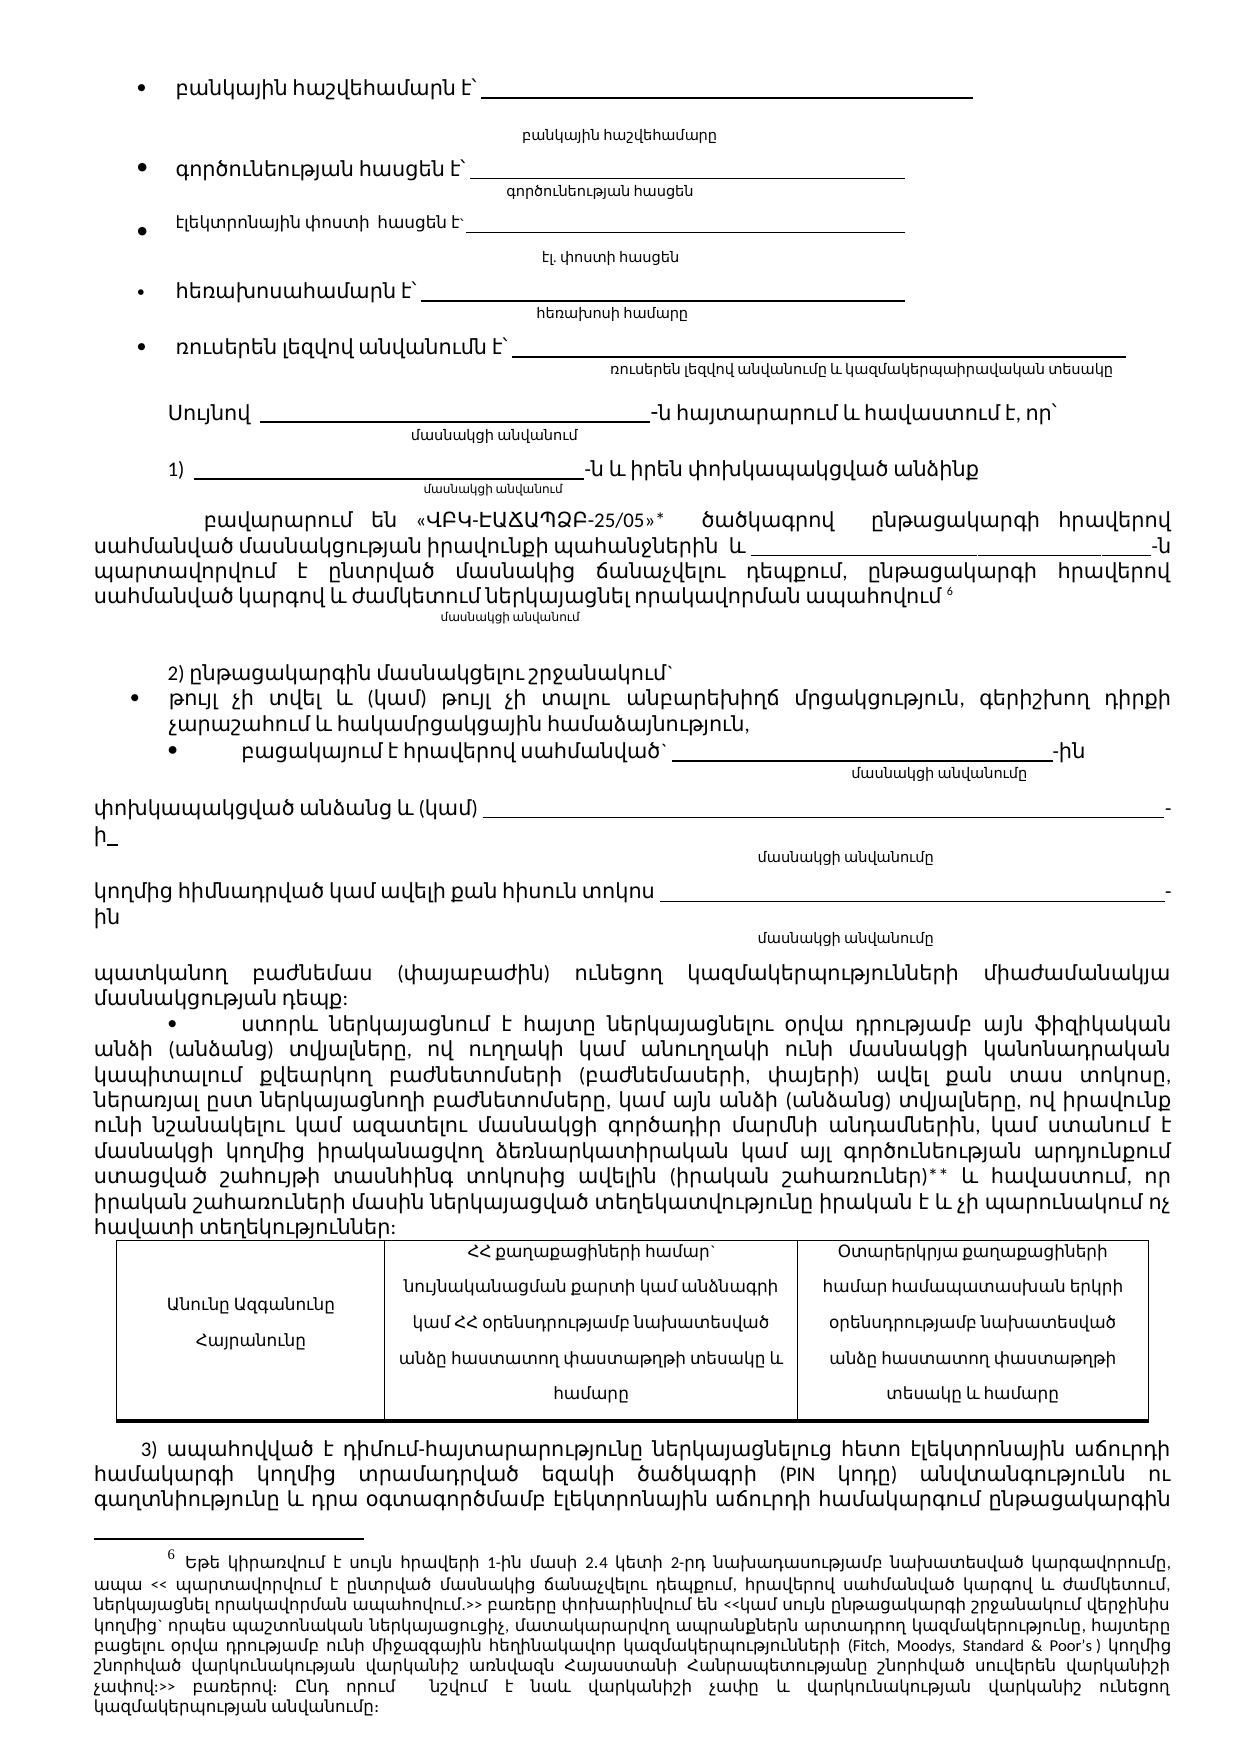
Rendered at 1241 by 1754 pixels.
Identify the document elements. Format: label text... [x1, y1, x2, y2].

table_header Օտարերկրյա քաղաքացիների համար համապատասխան երկրի օրենսդրությամբ նախատեսված անձը հաստատող փաստաթղթի տեսակը և համարը [798, 1241, 1148, 1419]
text Սույնով -ն հայտարարում և հավաստում է, որ՝ [94, 396, 1171, 426]
text մասնակցի անվանումը [94, 764, 1171, 795]
list բացակայում է հրավերով սահմանված` -ին [94, 736, 1171, 764]
text մասնակցի անվանում [94, 426, 1171, 457]
list թույլ չի տվել և (կամ) թույլ չի տալու անբարեխիղճ մրցակցություն, գերիշխող դիրքի չարաշահում և հակամրցակցային համաձայնություն, [131, 685, 1171, 736]
text փոխկապակցված անձանց և (կամ) -ի [94, 795, 1171, 848]
text 1) -ն և իրեն փոխկապակցված անձինք [94, 457, 1171, 482]
text պատկանող բաժնեմաս (փայաբաժին) ունեցող կազմակերպությունների միաժամանակյա մասնակցության դեպք: [94, 960, 1171, 1011]
text մասնակցի անվանում [94, 482, 1171, 507]
text 2) ընթացակարգին մասնակցելու շրջանակում` [94, 660, 1171, 685]
text մասնակցի անվանումը [94, 929, 1171, 960]
text բանկային հաշվեհամարը [94, 126, 1171, 156]
list էլեկտրոնային փոստի հասցեն է՝ [138, 212, 1171, 248]
text մասնակցի անվանումը [94, 848, 1171, 879]
table_header Անունը Ազգանունը Հայրանունը [117, 1241, 384, 1419]
text էլ. փոստի հասցեն [94, 248, 1171, 279]
list ստորև ներկայացնում է հայտը ներկայացնելու օրվա դրությամբ այն ֆիզիկական անձի (անձանց) տվյալները, ով ուղղակի կամ անուղղակի ունի մասնակցի կանոնադրական կապիտալում քվեարկող բաժնետոմսերի (բաժնեմասերի, փայերի) ավել քան տաս տոկոսը, ներառյալ ըստ ներկայացնողի բաժնետոմսերը, կամ այն անձի (անձանց) տվյալները, ով իրավունք ունի նշանակելու կամ ազատելու մասնակցի գործադիր մարմնի անդամներին, կամ ստանում է մասնակցի կողմից իրականացվող ձեռնարկատիրական կամ այլ գործունեության արդյունքում ստացված շահույթի տասնհինգ տոկոսից ավելին (իրական շահառուներ)** և հավաստում, որ իրական շահառուների մասին ներկայացված տեղեկատվությունը իրական է և չի պարունակում ոչ հավատի տեղեկություններ: [94, 1011, 1171, 1240]
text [94, 1436, 1171, 1512]
list հեռախոսահամարն է՝ [138, 279, 1171, 304]
text մասնակցի անվանում [94, 609, 1171, 634]
list բանկային հաշվեհամարն է՝ [138, 75, 1171, 126]
text գործունեության հասցեն [94, 182, 1171, 212]
text կողմից հիմնադրված կամ ավելի քան հիսուն տոկոս -ին [94, 879, 1171, 929]
text ռուսերեն լեզվով անվանումը և կազմակերպաիրավական տեսակը [536, 360, 1171, 391]
list գործունեության հասցեն է՝ [138, 156, 1171, 182]
table_header ՀՀ քաղաքացիների համար` նույնականացման քարտի կամ անձնագրի կամ ՀՀ օրենսդրությամբ նախատեսված անձը հաստատող փաստաթղթի տեսակը և համարը [385, 1241, 797, 1419]
text հեռախոսի համարը [462, 304, 1171, 334]
text բավարարում են «ՎԲԿ-ԷԱՃԱՊՁԲ-25/05»* ծածկագրով ընթացակարգի հրավերով սահմանված մասնակցության իրավունքի պահանջներին և -ն պարտավորվում է ընտրված մասնակից ճանաչվելու դեպքում, ընթացակարգի հրավերով սահմանված կարգով և ժամկետում ներկայացնել որակավորման ապահովում [94, 507, 1171, 609]
list ռուսերեն լեզվով անվանումն է՝ [138, 334, 1171, 360]
